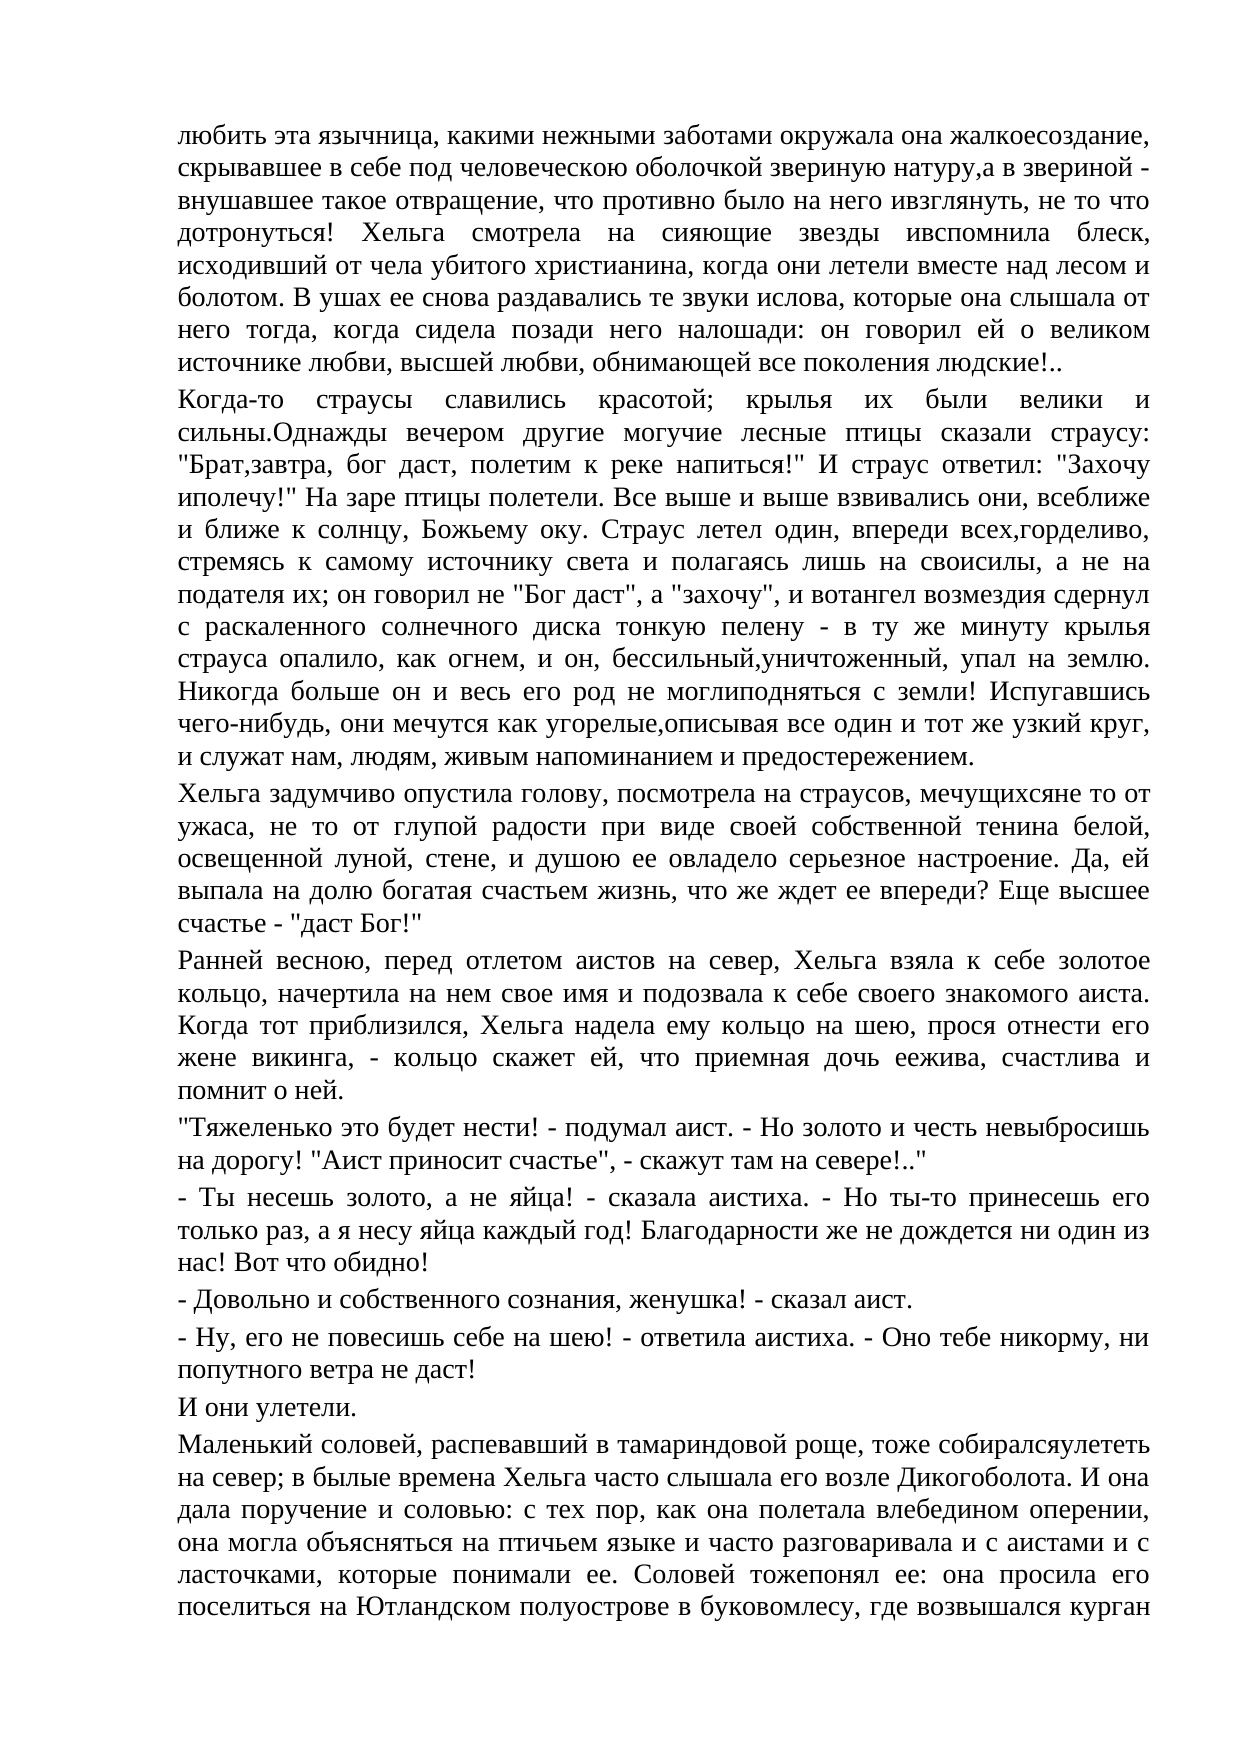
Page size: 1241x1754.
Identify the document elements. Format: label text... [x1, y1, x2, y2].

text Когда-то страусы славились красотой; крылья их были велики и сильны.Однажды вечером другие могучие лесные птицы сказали страусу: "Брат,завтра, бог даст, полетим к реке напиться!" И страус ответил: "Захочу иполечу!" На заре птицы полетели. Все выше и выше взвивались они, всеближе и ближе к солнцу, Божьему оку. Страус летел один, впереди всех,горделиво, стремясь к самому источнику света и полагаясь лишь на своисилы, а не на подателя их; он говорил не "Бог даст", а "захочу", и вотангел возмездия сдернул с раскаленного солнечного диска тонкую пелену - в ту же минуту крылья страуса опалило, как огнем, и он, бессильный,уничтоженный, упал на землю. Никогда больше он и весь его род не моглиподняться с земли! Испугавшись чего-нибудь, они мечутся как угорелые,описывая все один и тот же узкий круг, и служат нам, людям, живым напоминанием и предостережением. [177, 382, 1152, 771]
text Хельга задумчиво опустила голову, посмотрела на страусов, мечущихсяне то от ужаса, не то от глупой радости при виде своей собственной тенина белой, освещенной луной, стене, и душою ее овладело серьезное настроение. Да, ей выпала на долю богатая счастьем жизнь, что же ждет ее впереди? Еще высшее счастье - "даст Бог!" [177, 776, 1152, 938]
text - Ну, его не повесишь себе на шею! - ответила аистиха. - Оно тебе никорму, ни попутного ветра не даст! [177, 1320, 1152, 1385]
text - Ты несешь золото, а не яйца! - сказала аистиха. - Но ты-то принесешь его только раз, а я несу яйца каждый год! Благодарности же не дождется ни один из нас! Вот что обидно! [177, 1180, 1152, 1277]
text И они улетели. [177, 1390, 1152, 1422]
text - Довольно и собственного сознания, женушка! - сказал аист. [177, 1283, 1152, 1315]
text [177, 1427, 1152, 1622]
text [177, 118, 1152, 377]
text Ранней весною, перед отлетом аистов на север, Хельга взяла к себе золотое кольцо, начертила на нем свое имя и подозвала к себе своего знакомого аиста. Когда тот приблизился, Хельга надела ему кольцо на шею, прося отнести его жене викинга, - кольцо скажет ей, что приемная дочь еежива, счастлива и помнит о ней. [177, 943, 1152, 1105]
text "Тяжеленько это будет нести! - подумал аист. - Но золото и честь невыбросишь на дорогу! "Аист приносит счастье", - скажут там на севере!.." [177, 1110, 1152, 1175]
